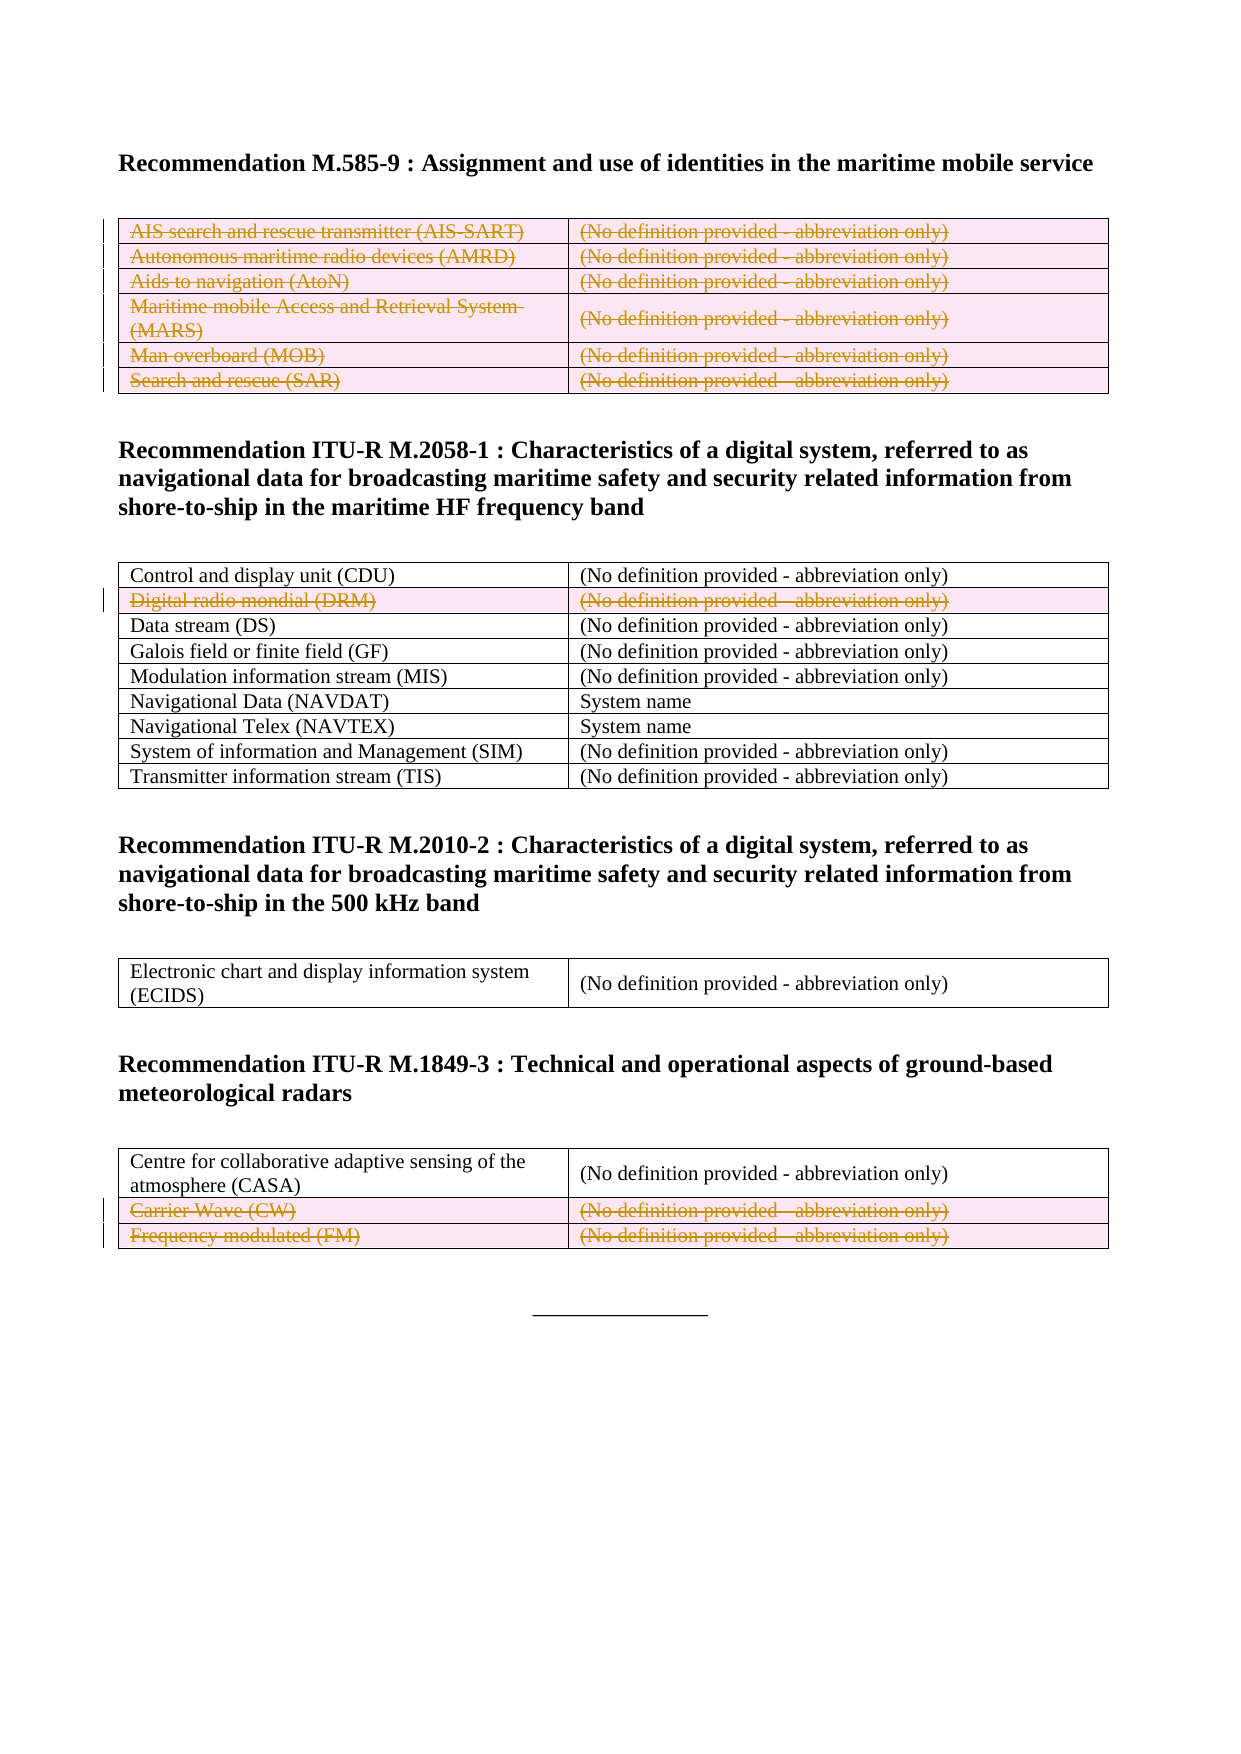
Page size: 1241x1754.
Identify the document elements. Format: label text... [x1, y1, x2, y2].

text Recommendation M.2058-1 : Characteristics of a digital system, referred to as navigational data for broadcasting maritime safety and security related information from shore-to-ship in the maritime HF frequency band [118, 435, 1122, 521]
text Recommendation M.2010-2 : Characteristics of a digital system, referred to as navigational data for broadcasting maritime safety and security related information from shore-to-ship in the 500 kHz band [118, 830, 1122, 917]
table_cell (No definition provided - abbreviation only) [569, 764, 1108, 788]
table_cell System of information and Management (SIM) [119, 739, 568, 763]
table_header Control and display unit (CDU) [119, 563, 568, 587]
table_header (No definition provided - abbreviation only) [569, 959, 1108, 1007]
table_cell Navigational Data (NAVDAT) [119, 689, 568, 713]
table_cell Data stream (DS) [119, 614, 568, 637]
table_cell Transmitter information stream (TIS) [119, 764, 568, 788]
table_cell Navigational Telex (NAVTEX) [119, 714, 568, 738]
table_cell (No definition provided - abbreviation only) [569, 639, 1108, 663]
table_header (No definition provided - abbreviation only) [569, 563, 1108, 587]
table_cell (No definition provided - abbreviation only) [569, 739, 1108, 763]
table_cell (No definition provided - abbreviation only) [569, 664, 1108, 688]
table_cell System name [569, 689, 1108, 713]
table_cell Modulation information stream (MIS) [119, 664, 568, 688]
table_header Electronic chart and display information system (ECIDS) [119, 959, 568, 1007]
table_cell System name [569, 714, 1108, 738]
table_cell Galois field or finite field (GF) [119, 639, 568, 663]
table_cell (No definition provided - abbreviation only) [569, 614, 1108, 637]
table_header (No definition provided - abbreviation only) [569, 1149, 1108, 1197]
text Recommendation M.1849-3 : Technical and operational aspects of ground-based meteorological radars [118, 1049, 1122, 1107]
text ______________ [118, 1290, 1122, 1318]
table_header Centre for collaborative adaptive sensing of the atmosphere (CASA) [119, 1149, 568, 1197]
